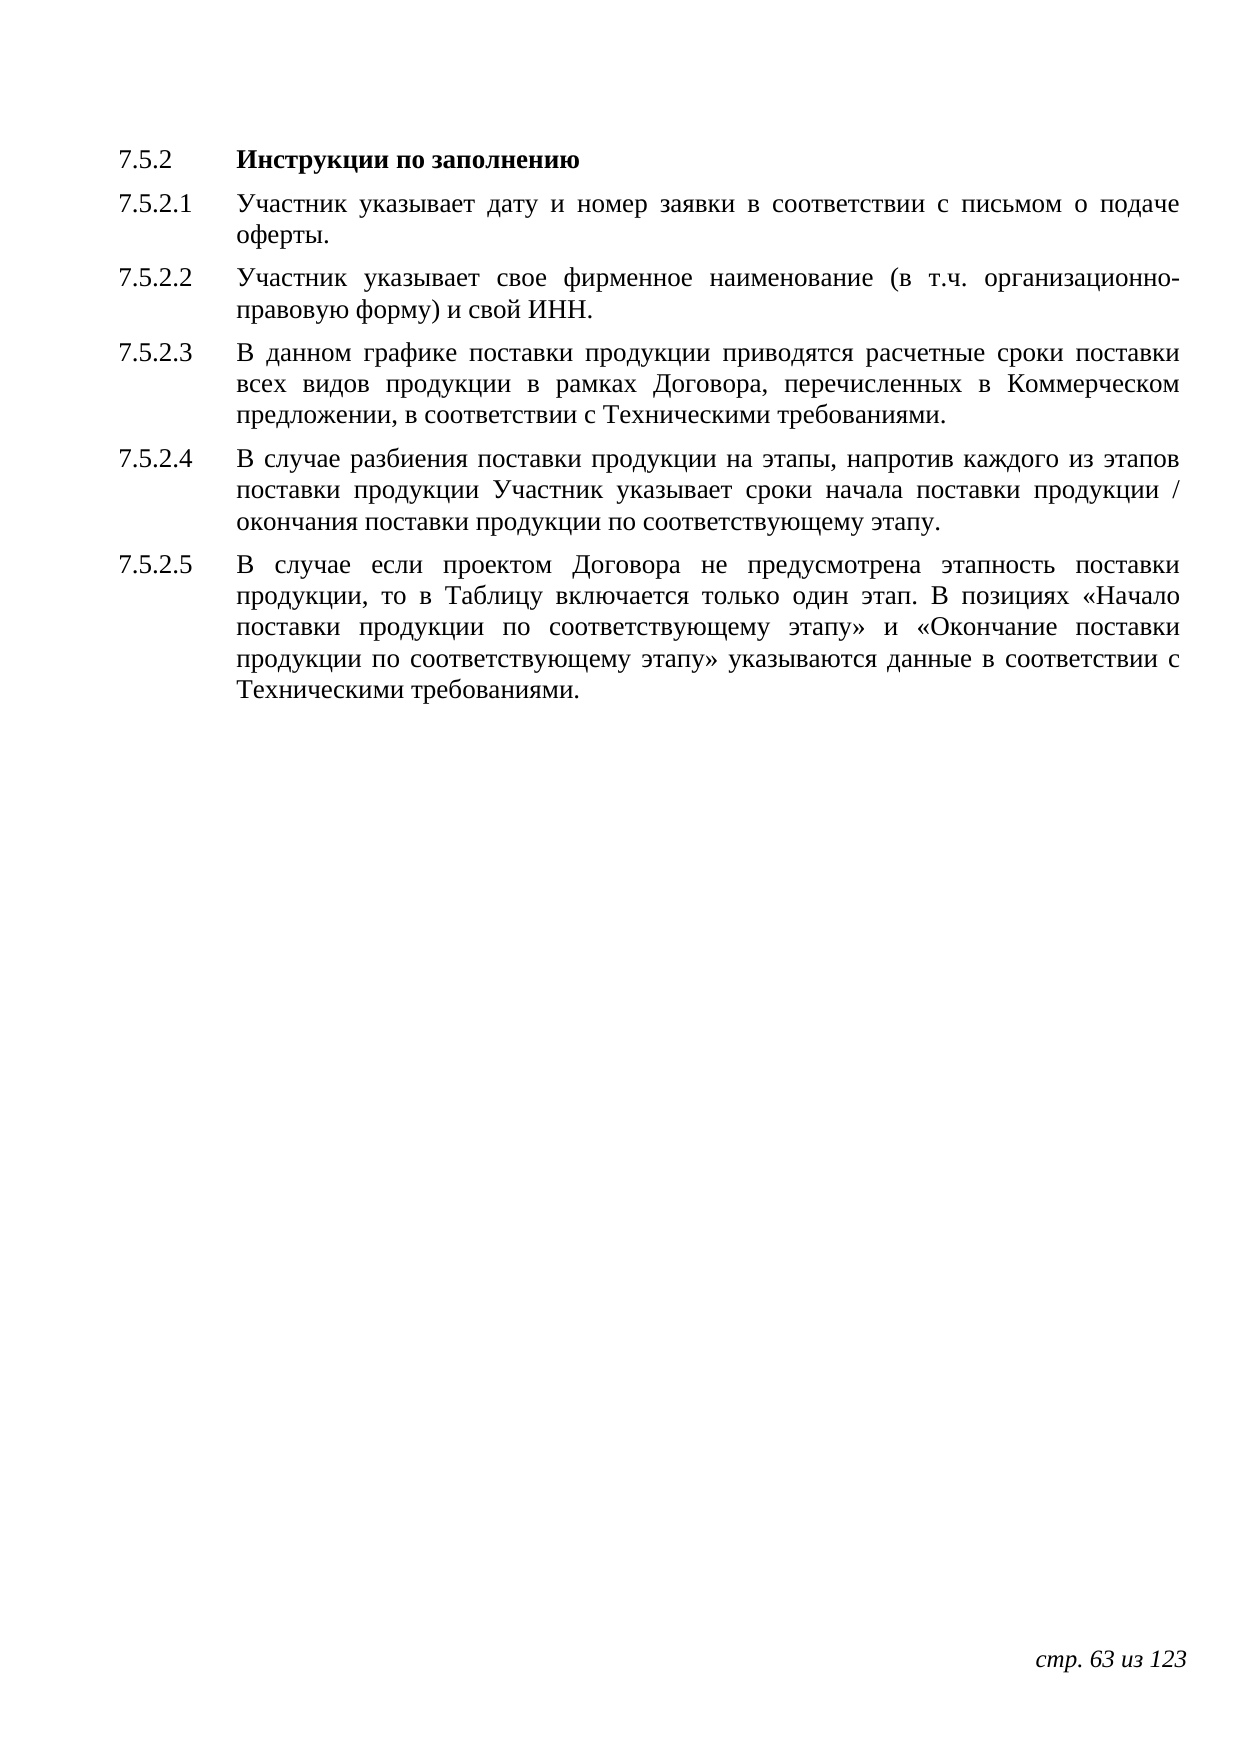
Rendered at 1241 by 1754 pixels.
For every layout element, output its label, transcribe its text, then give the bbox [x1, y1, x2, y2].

text В данном графике поставки продукции приводятся расчетные сроки поставки всех видов продукции в рамках Договора, перечисленных в Коммерческом предложении, в соответствии с Техническими требованиями. [118, 336, 1181, 430]
text Инструкции по заполнению [118, 143, 1181, 174]
text В случае если проектом Договора не предусмотрена этапность поставки продукции, то в Таблицу включается только один этап. В позициях «Начало поставки продукции по соответствующему этапу» и «Окончание поставки продукции по соответствующему этапу» указываются данные в соответствии с Техническими требованиями. [118, 548, 1181, 704]
text Участник указывает свое фирменное наименование (в т.ч. организационно-правовую форму) и свой ИНН. [118, 262, 1181, 324]
text В случае разбиения поставки продукции на этапы, напротив каждого из этапов поставки продукции Участник указывает сроки начала поставки продукции / окончания поставки продукции по соответствующему этапу. [118, 442, 1181, 536]
text Участник указывает дату и номер заявки в соответствии с письмом о подаче оферты. [118, 187, 1181, 249]
